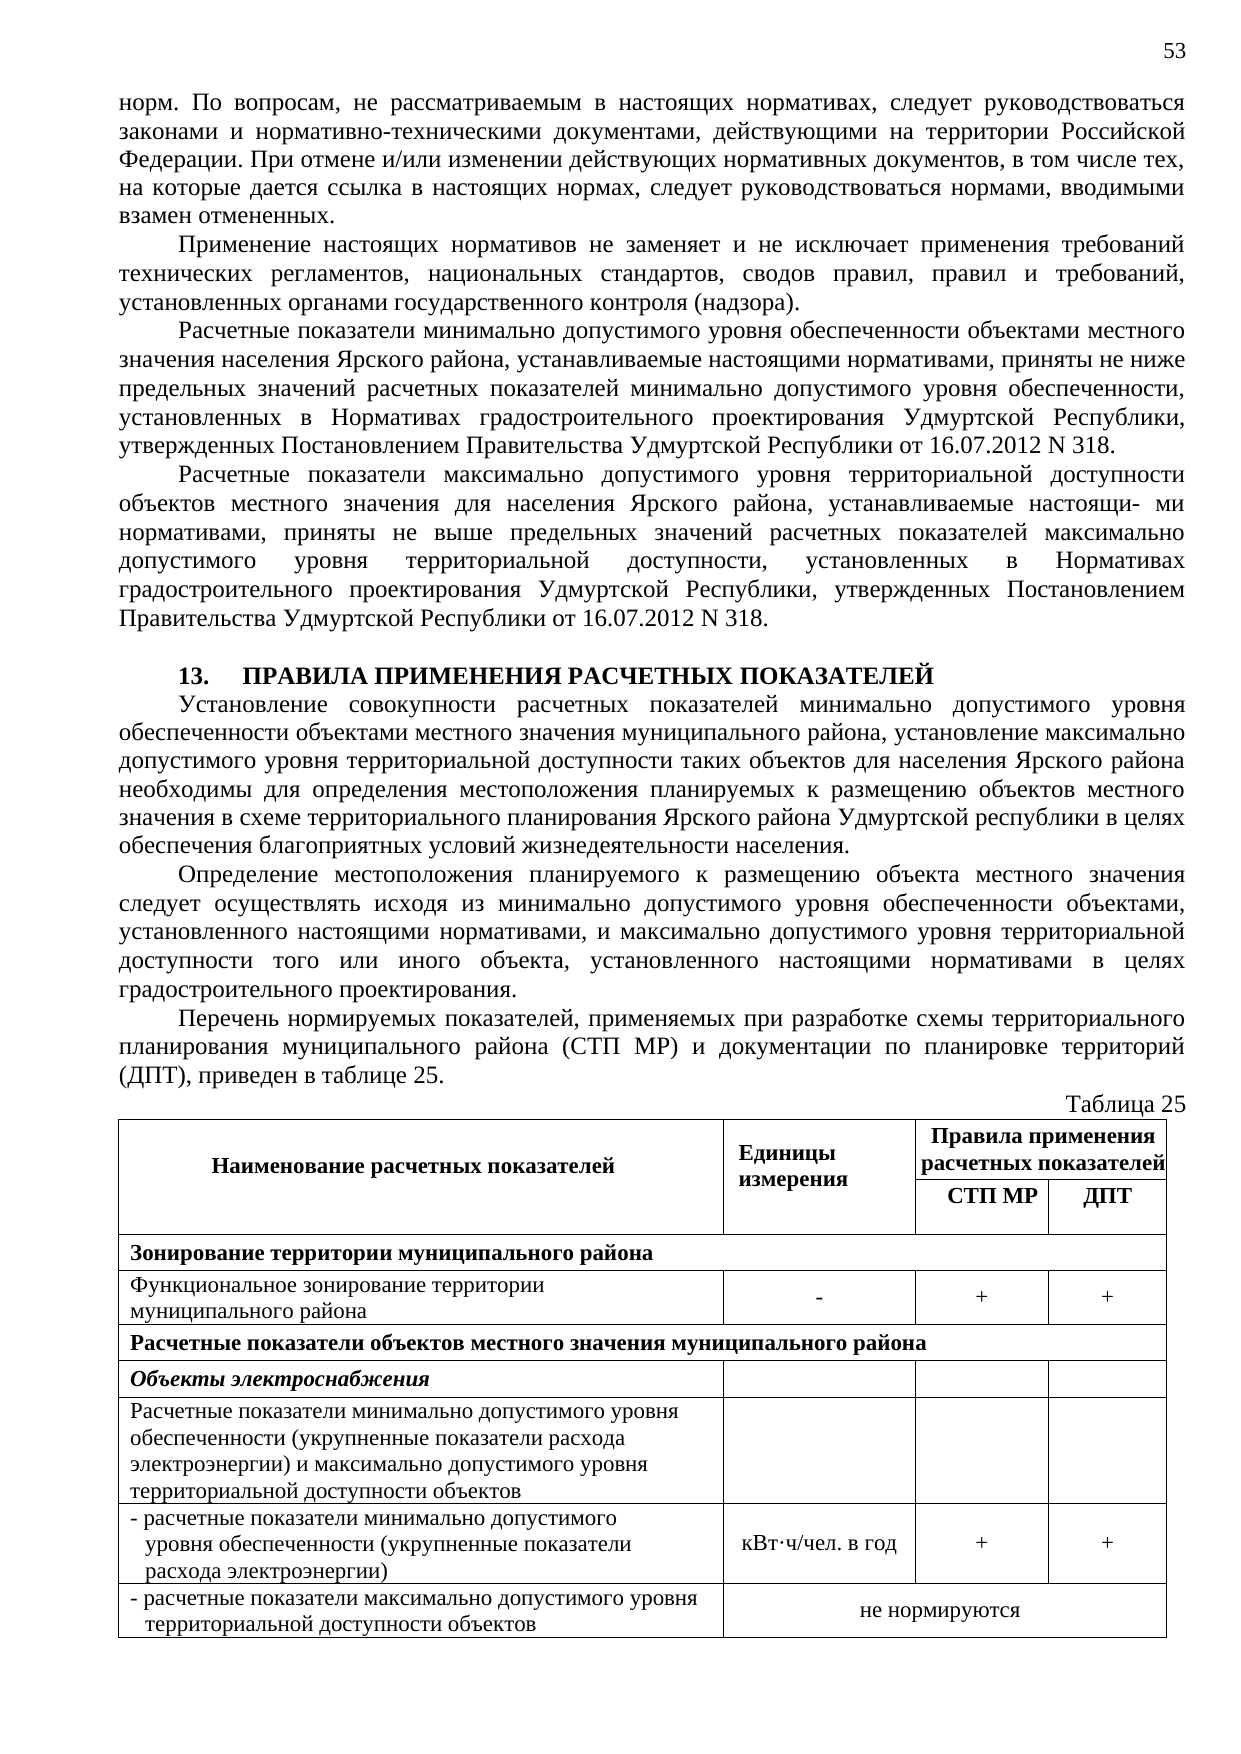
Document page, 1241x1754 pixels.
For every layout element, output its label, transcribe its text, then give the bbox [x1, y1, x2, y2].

text Таблица 25 [119, 1089, 1186, 1118]
table_cell [916, 1361, 1048, 1397]
text Установление совокупности расчетных показателей минимально допустимого уровня обеспеченности объектами местного значения муниципального района, установление максимально допустимого уровня территориальной доступности таких объектов для населения Ярского района необходимы для определения местоположения планируемых к размещению объектов местного значения в схеме территориального планирования Ярского района Удмуртской республики в целях обеспечения благоприятных условий жизнедеятельности населения. [119, 690, 1186, 859]
table_cell [724, 1361, 915, 1397]
text Перечень нормируемых показателей, применяемых при разработке схемы территориального планирования муниципального района (СТП МР) и документации по планировке территорий (ДПТ), приведен в таблице 25. [119, 1003, 1186, 1089]
table_cell Зонирование территории муниципального района [119, 1235, 1166, 1270]
table_cell кВт·ч/чел. в год [724, 1504, 915, 1583]
text Определение местоположения планируемого к размещению объекта местного значения следует осуществлять исходя из минимально допустимого уровня обеспеченности объектами, установленного настоящими нормативами, и максимально допустимого уровня территориальной доступности того или иного объекта, установленного настоящими нормативами в целях градостроительного проектирования. [119, 859, 1186, 1003]
table_cell [724, 1398, 915, 1503]
table_cell + [1049, 1504, 1166, 1583]
table_cell СТП МР [916, 1180, 1048, 1234]
table_header Правила применения расчетных показателей [916, 1120, 1166, 1179]
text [119, 88, 1186, 229]
table_header Единицы измерения [724, 1120, 915, 1234]
text Расчетные показатели минимально допустимого уровня обеспеченности объектами местного значения населения Ярского района, устанавливаемые настоящими нормативами, приняты не ниже предельных значений расчетных показателей минимально допустимого уровня обеспеченности, установленных в Нормативах градостроительного проектирования Удмуртской Республики, утвержденных Постановлением Правительства Удмуртской Республики от 16.07.2012 N 318. [119, 316, 1186, 459]
table_cell Объекты электроснабжения [119, 1361, 723, 1397]
table_cell [1049, 1361, 1166, 1397]
table_cell - расчетные показатели максимально допустимого уровня территориальной доступности объектов электроснабжения [119, 1584, 723, 1637]
text Применение настоящих нормативов не заменяет и не исключает применения требований технических регламентов, национальных стандартов, сводов правил, правил и требований, установленных органами государственного контроля (надзора). [119, 229, 1186, 316]
table_cell [1049, 1398, 1166, 1503]
table_cell ДПТ [1049, 1180, 1166, 1234]
table_cell Расчетные показатели минимально допустимого уровня обеспеченности (укрупненные показатели расхода электроэнергии) и максимально допустимого уровня территориальной доступности объектов электроснабжения: [119, 1398, 723, 1503]
table_cell не нормируются [724, 1584, 1166, 1637]
table_header Наименование расчетных показателей [119, 1120, 723, 1234]
table_cell Расчетные показатели объектов местного значения муниципального района [119, 1325, 1166, 1360]
table_cell [916, 1398, 1048, 1503]
table_cell + [916, 1271, 1048, 1324]
table_cell - [724, 1271, 915, 1324]
table_cell + [1049, 1271, 1166, 1324]
table_cell + [916, 1504, 1048, 1583]
table_cell - расчетные показатели минимально допустимого уровня обеспеченности (укрупненные показатели расхода электроэнергии) [119, 1504, 723, 1583]
text Расчетные показатели максимально допустимого уровня территориальной доступности объектов местного значения для населения Ярского района, устанавливаемые настоящи- ми нормативами, приняты не выше предельных значений расчетных показателей максимально допустимого уровня территориальной доступности, установленных в Нормативах градостроительного проектирования Удмуртской Республики, утвержденных Постановлением Правительства Удмуртской Республики от 16.07.2012 N 318. [119, 459, 1186, 632]
table_cell Функциональное зонирование территории муниципального района [119, 1271, 723, 1324]
subtitle ПРАВИЛА ПРИМЕНЕНИЯ РАСЧЕТНЫХ ПОКАЗАТЕЛЕЙ [119, 661, 1186, 690]
